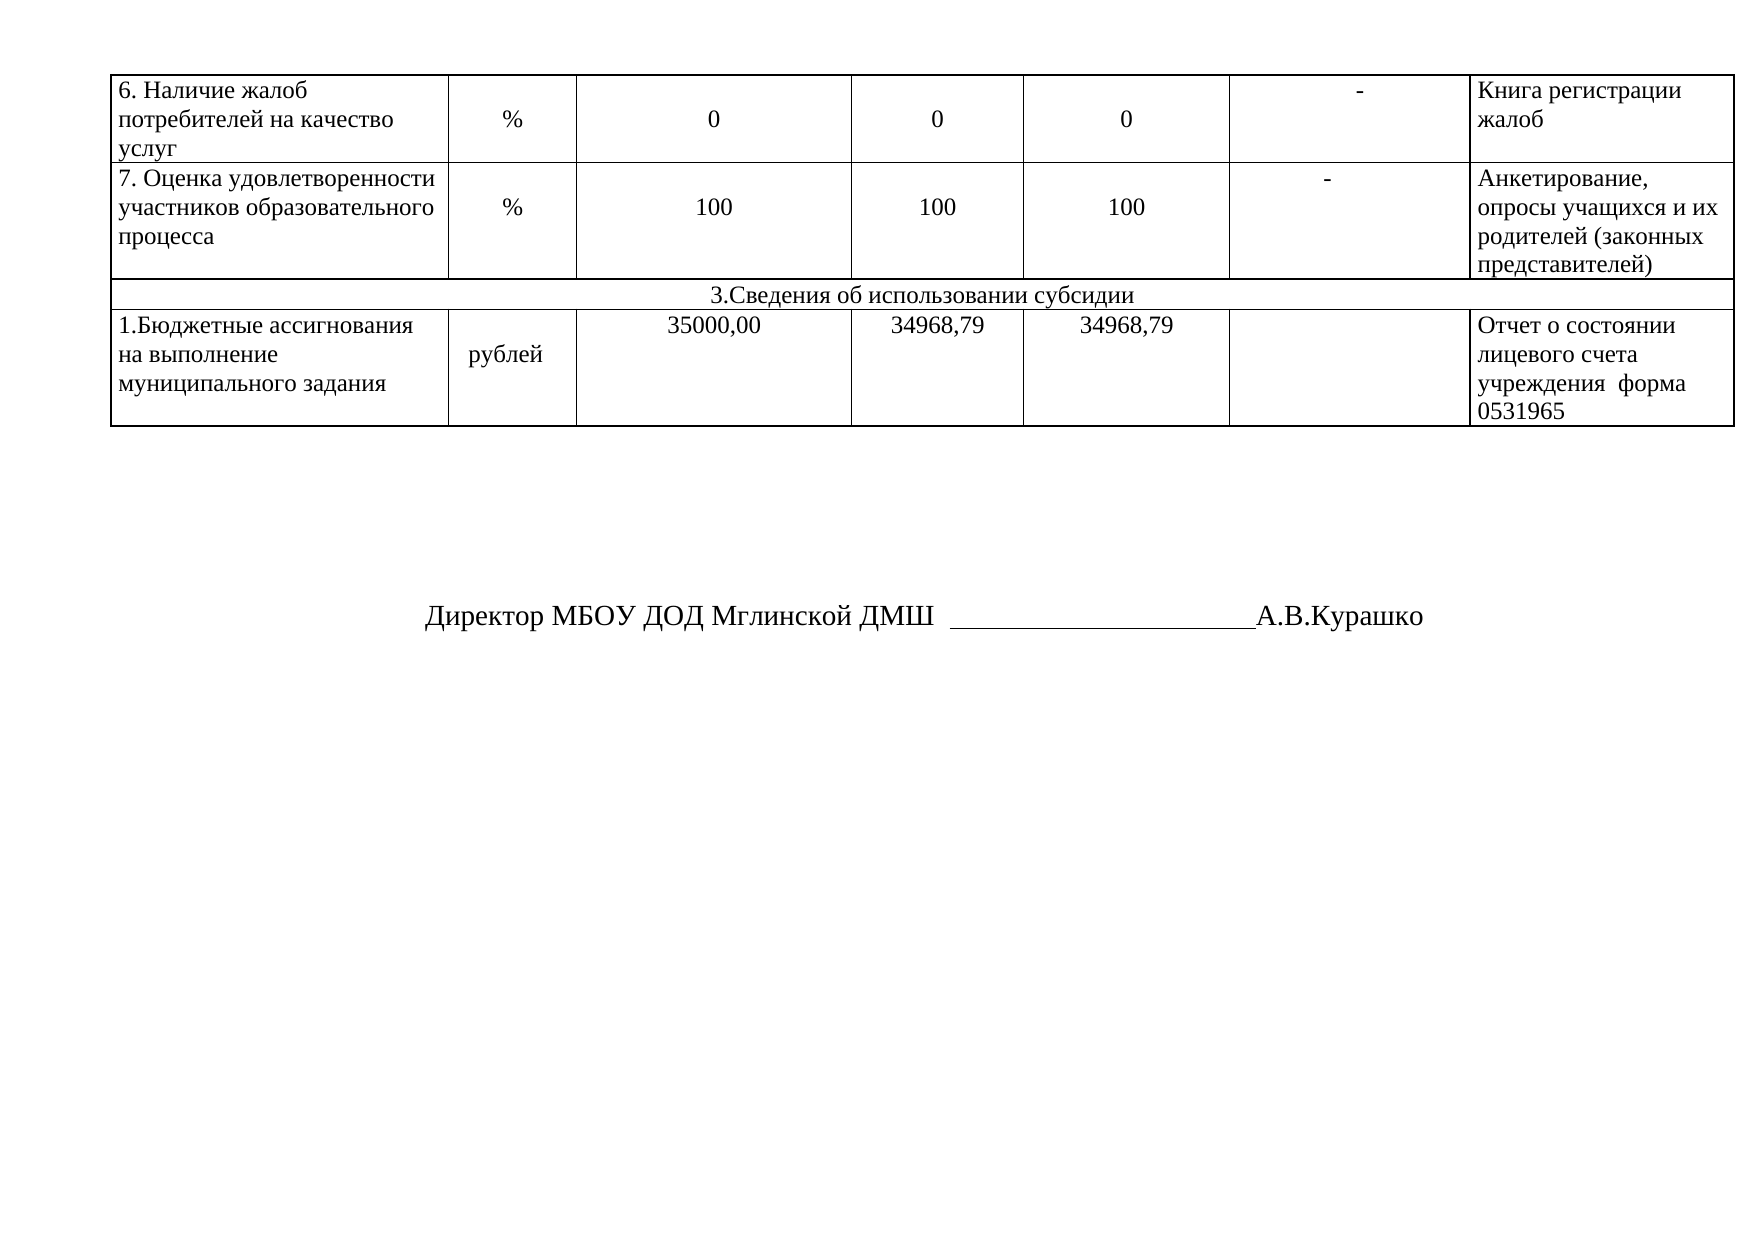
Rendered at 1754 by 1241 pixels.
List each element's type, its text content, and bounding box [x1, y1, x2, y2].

table_cell 35000,00 [577, 310, 851, 425]
table_cell 0 [577, 76, 851, 162]
table_cell - [1230, 76, 1469, 162]
table_cell % [449, 163, 576, 278]
table_cell рублей [449, 310, 576, 425]
table_cell 100 [852, 163, 1023, 278]
table_cell 1.Бюджетные ассигнования на выполнение муниципального задания [112, 310, 448, 425]
table_cell Книга регистрации жалоб [1471, 76, 1733, 162]
table_cell Отчет о состоянии лицевого счета учреждения форма 0531965 [1471, 310, 1733, 425]
table_cell 34968,79 [852, 310, 1023, 425]
table_cell 7. Оценка удовлетворенности участников образовательного процесса [112, 163, 448, 278]
text Директор МБОУ ДОД Мглинской ДМШ А.В.Курашко [118, 598, 1730, 632]
table_cell [1230, 310, 1469, 425]
table_cell % [449, 76, 576, 162]
table_cell 0 [1024, 76, 1229, 162]
table_cell 34968,79 [1024, 310, 1229, 425]
table_cell 100 [577, 163, 851, 278]
table_cell 6. Наличие жалоб потребителей на качество услуг [112, 76, 448, 162]
table_cell 100 [1024, 163, 1229, 278]
table_cell 3.Сведения об использовании субсидии [112, 280, 1733, 308]
table_cell - [1230, 163, 1469, 278]
table_cell 0 [852, 76, 1023, 162]
table_cell Анкетирование, опросы учащихся и их родителей (законных представителей) [1471, 163, 1733, 278]
